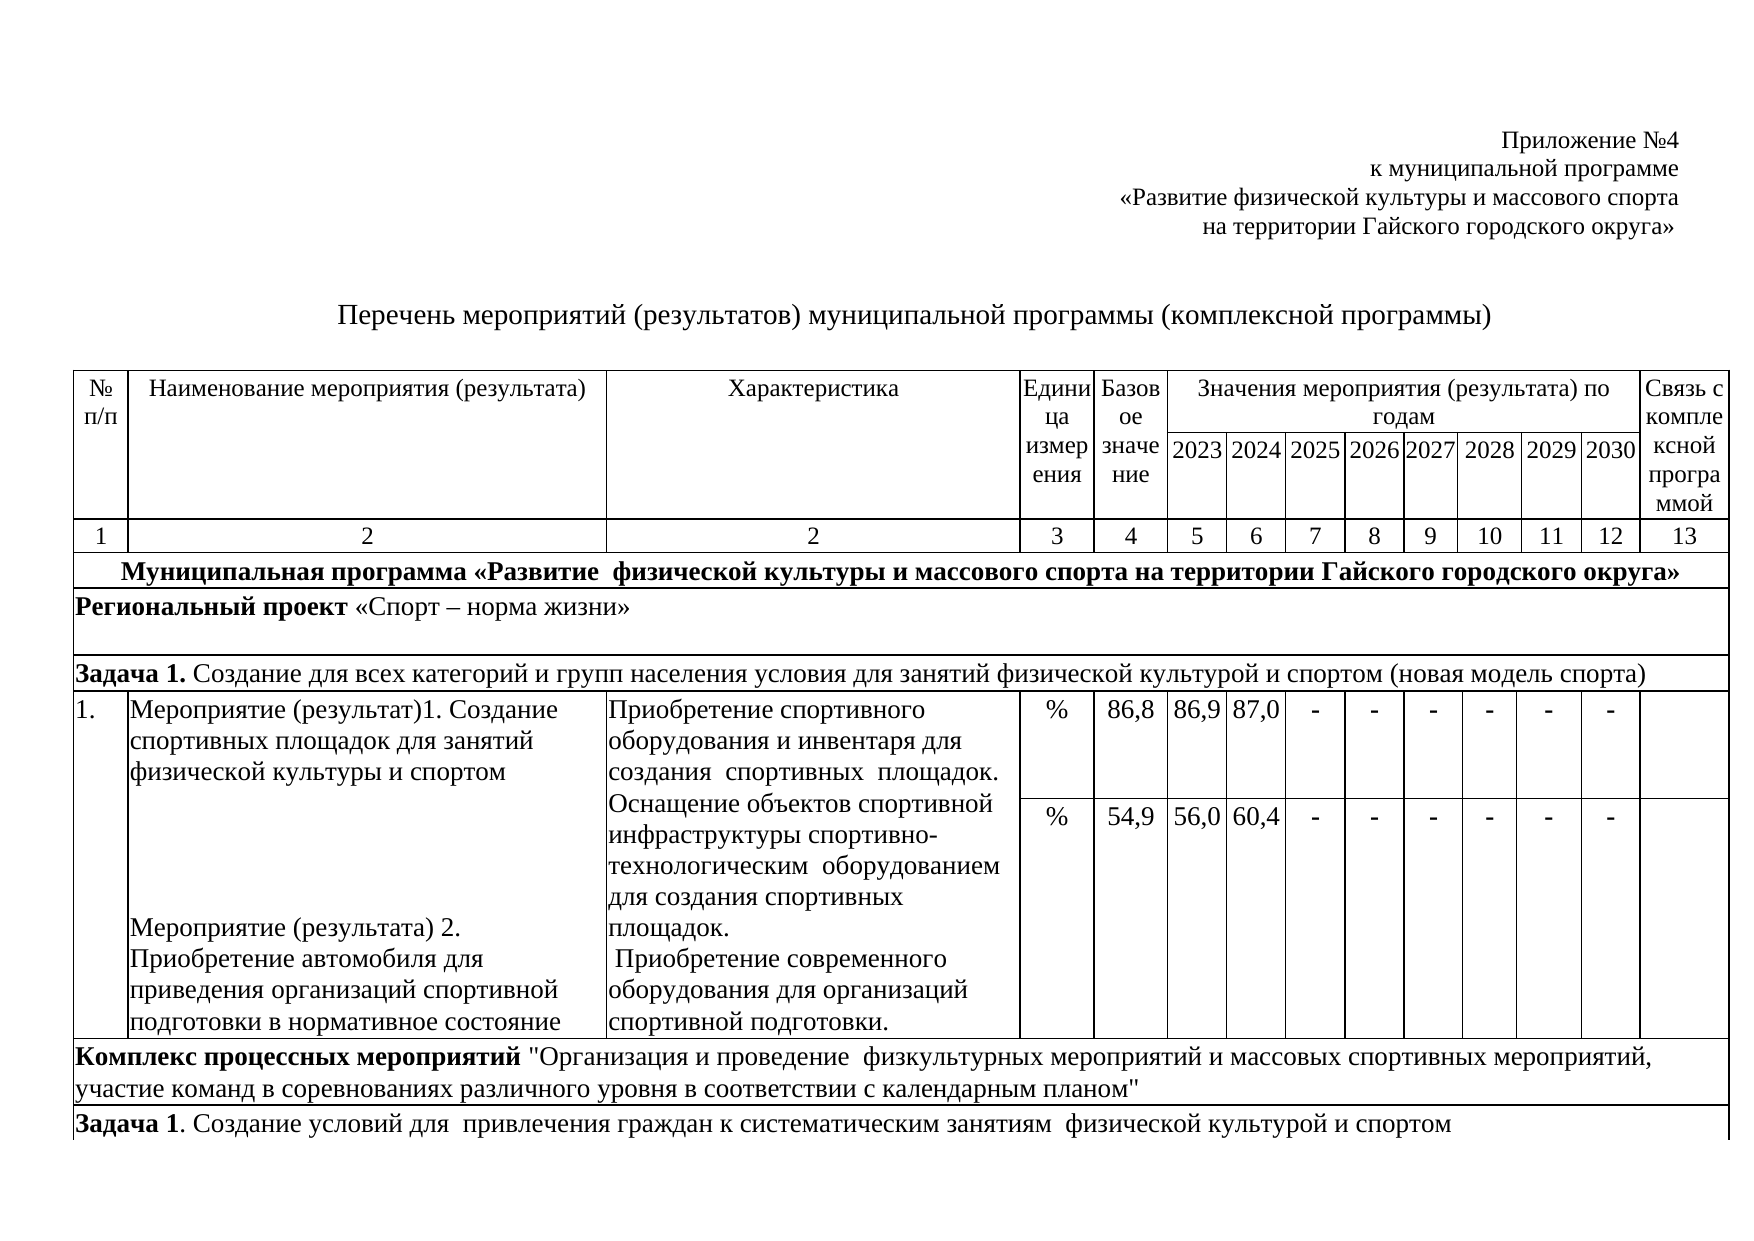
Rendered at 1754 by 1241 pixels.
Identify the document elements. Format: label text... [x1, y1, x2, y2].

table_cell 2027 [1405, 433, 1457, 518]
table_cell - [1346, 692, 1403, 798]
table_cell Мероприятие (результат)1. Создание спортивных площадок для занятий физической культуры и спортом Мероприятие (результата) 2. Приобретение автомобиля для приведения организаций спортивной подготовки в нормативное состояние [129, 692, 606, 1037]
table_cell - [1463, 692, 1516, 798]
table_header Значения мероприятия (результата) по годам [1168, 371, 1639, 432]
table_cell - [1286, 692, 1344, 798]
table_cell 7 [1286, 520, 1344, 551]
table_cell Муниципальная программа «Развитие физической культуры и массового спорта на территории Гайского городского округа» [74, 553, 1728, 587]
table_cell 56,0 [1168, 799, 1226, 1037]
table_cell 13 [1641, 520, 1728, 551]
text к муниципальной программе [75, 153, 1679, 182]
table_cell 5 [1168, 520, 1226, 551]
table_cell Задача 1. Создание условий для привлечения граждан к систематическим занятиям физической культурой и спортом [74, 1106, 1728, 1140]
table_cell 12 [1582, 520, 1639, 551]
table_cell 54,9 [1095, 799, 1167, 1037]
table_cell 9 [1405, 520, 1457, 551]
table_cell Комплекс процессных мероприятий "Организация и проведение физкультурных мероприятий и массовых спортивных мероприятий, участие команд в соревнованиях различного уровня в соответствии с календарным планом" [74, 1039, 1728, 1104]
table_header Наименование мероприятия (результата) [129, 371, 606, 518]
table_cell 2028 [1458, 433, 1521, 518]
table_cell 6 [1227, 520, 1285, 551]
table_cell - [1463, 799, 1516, 1037]
table_cell 87,0 [1227, 692, 1285, 798]
text «Развитие физической культуры и массового спорта [75, 182, 1679, 211]
table_cell Задача 1. Создание для всех категорий и групп населения условия для занятий физической культурой и спортом (новая модель спорта) [74, 656, 1728, 690]
table_cell - [1582, 799, 1639, 1037]
table_header Базовое значение [1095, 371, 1167, 518]
table_cell 2030 [1582, 433, 1639, 518]
table_cell 60,4 [1227, 799, 1285, 1037]
table_cell 11 [1522, 520, 1581, 551]
table_cell Приобретение спортивного оборудования и инвентаря для создания спортивных площадок. Оснащение объектов спортивной инфраструктуры спортивно-технологическим оборудованием для создания спортивных площадок. Приобретение современного оборудования для организаций спортивной подготовки. [607, 692, 1019, 1037]
table_cell 3 [1021, 520, 1093, 551]
table_cell 2 [607, 520, 1019, 551]
table_cell 2026 [1346, 433, 1403, 518]
table_cell 1. [74, 692, 127, 1037]
table_cell % [1021, 692, 1093, 798]
table_cell Региональный проект «Спорт – норма жизни» [74, 589, 1728, 654]
table_cell 86,8 [1095, 692, 1167, 798]
table_header Характеристика [607, 371, 1019, 518]
table_cell [1641, 692, 1728, 798]
table_cell 1 [74, 520, 127, 551]
table_cell 2025 [1286, 433, 1344, 518]
table_cell - [1517, 799, 1581, 1037]
table_cell - [1405, 692, 1462, 798]
table_cell [1641, 799, 1728, 1037]
table_cell - [1582, 692, 1639, 798]
table_cell % [1021, 799, 1093, 1037]
table_cell - [1517, 692, 1581, 798]
table_cell - [1286, 799, 1344, 1037]
table_header № п/п [74, 371, 127, 518]
table_cell 4 [1095, 520, 1167, 551]
table_cell - [1346, 799, 1403, 1037]
list Перечень мероприятий (результатов) муниципальной программы (комплексной программы) [150, 297, 1679, 331]
table_cell 2023 [1168, 433, 1226, 518]
table_cell 2 [129, 520, 606, 551]
text Приложение №4 [75, 125, 1679, 153]
text на территории Гайского городского округа» [103, 211, 1674, 240]
table_cell 10 [1458, 520, 1521, 551]
table_cell 8 [1346, 520, 1403, 551]
table_cell 2029 [1522, 433, 1581, 518]
table_cell 2024 [1227, 433, 1285, 518]
table_cell - [1405, 799, 1462, 1037]
table_header Связь с комплексной программой [1641, 371, 1728, 518]
table_cell 86,9 [1168, 692, 1226, 798]
table_header Единица измерения [1021, 371, 1093, 518]
